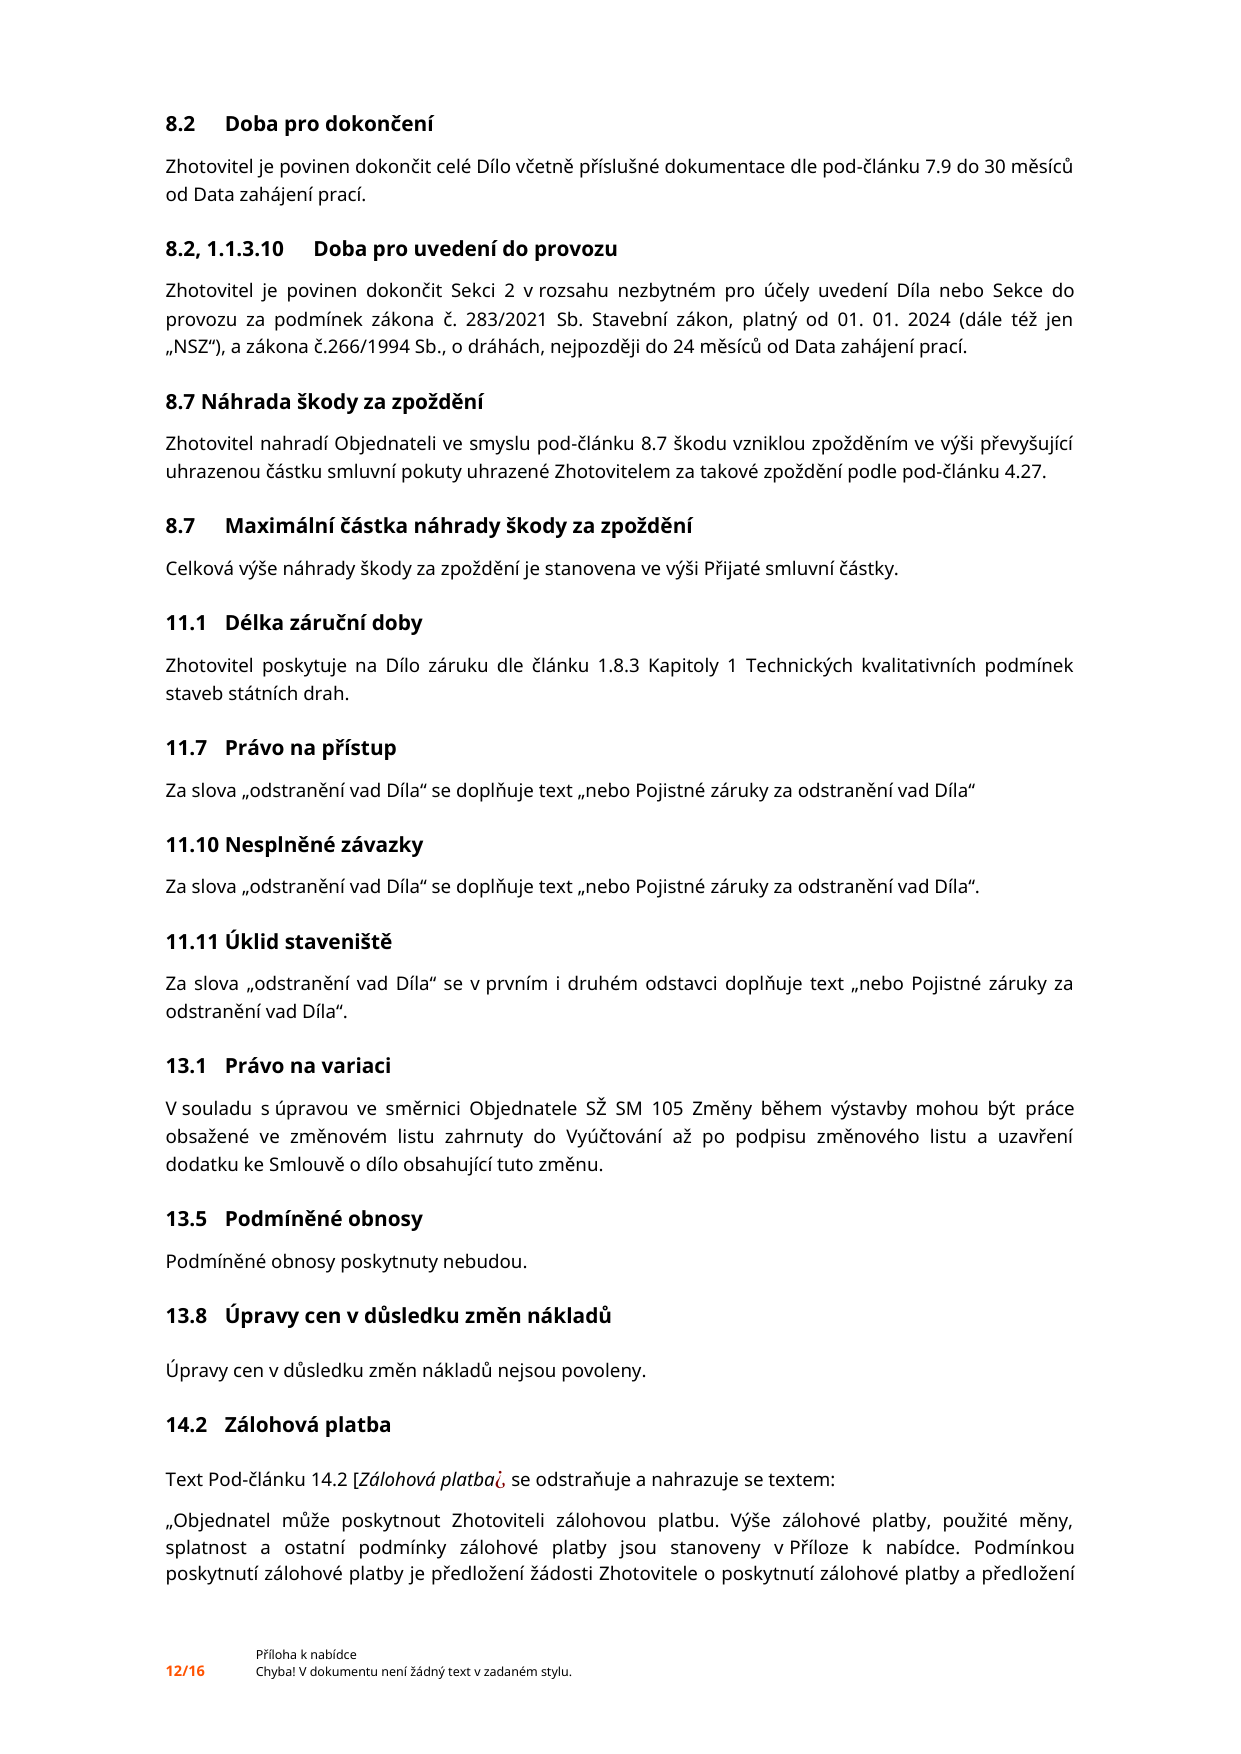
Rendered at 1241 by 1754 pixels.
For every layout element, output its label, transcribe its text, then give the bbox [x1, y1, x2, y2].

text 11.11 Úklid staveniště [165, 927, 1075, 955]
text 13.1 Právo na variaci [165, 1052, 1075, 1080]
text Podmíněné obnosy poskytnuty nebudou. [165, 1248, 1075, 1274]
text 8.7 Náhrada škody za zpoždění [165, 387, 1075, 415]
text Celková výše náhrady škody za zpoždění je stanovena ve výši Přijaté smluvní částky. [165, 555, 1075, 581]
text 13.8 Úpravy cen v důsledku změn nákladů [165, 1301, 1075, 1329]
text Za slova „odstranění vad Díla“ se v prvním i druhém odstavci doplňuje text „nebo Pojistné záruky za odstranění vad Díla“. [165, 971, 1075, 1024]
text Zhotovitel je povinen dokončit Sekci 2 v rozsahu nezbytném pro účely uvedení Díla nebo Sekce do provozu za podmínek zákona č. 283/2021 Sb. Stavební zákon, platný od 01. 01. 2024 (dále též jen „NSZ“), a zákona č.266/1994 Sb., o dráhách, nejpozději do 24 měsíců od Data zahájení prací. [165, 278, 1075, 359]
text 14.2 Zálohová platba [165, 1410, 1075, 1439]
text 13.5 Podmíněné obnosy [165, 1204, 1075, 1233]
text 8.7 Maximální částka náhrady škody za zpoždění [165, 512, 1075, 540]
text 11.1 Délka záruční doby [165, 608, 1075, 637]
text Úpravy cen v důsledku změn nákladů nejsou povoleny. [165, 1357, 1075, 1383]
text Za slova „odstranění vad Díla“ se doplňuje text „nebo Pojistné záruky za odstranění vad Díla“ [165, 777, 1075, 802]
text 8.2, 1.1.3.10 Doba pro uvedení do provozu [165, 234, 1075, 262]
text Text Pod-článku 14.2 [Zálohová platba se odstraňuje a nahrazuje se textem: [165, 1467, 1075, 1492]
text 11.7 Právo na přístup [165, 733, 1075, 762]
text 11.10 Nesplněné závazky [165, 830, 1075, 858]
text Zhotovitel je povinen dokončit celé Dílo včetně příslušné dokumentace dle pod-článku 7.9 do 30 měsíců od Data zahájení prací. [165, 153, 1075, 207]
text Zhotovitel nahradí Objednateli ve smyslu pod-článku 8.7 škodu vzniklou zpožděním ve výši převyšující uhrazenou částku smluvní pokuty uhrazené Zhotovitelem za takové zpoždění podle pod-článku 4.27. [165, 431, 1075, 484]
text 8.2 Doba pro dokončení [165, 109, 1075, 138]
text Za slova „odstranění vad Díla“ se doplňuje text „nebo Pojistné záruky za odstranění vad Díla“. [165, 874, 1075, 899]
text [165, 1507, 1075, 1586]
text Zhotovitel poskytuje na Dílo záruku dle článku 1.8.3 Kapitoly 1 Technických kvalitativních podmínek staveb státních drah. [165, 652, 1075, 706]
text V souladu s úpravou ve směrnici Objednatele SŽ SM 105 Změny během výstavby mohou být práce obsažené ve změnovém listu zahrnuty do Vyúčtování až po podpisu změnového listu a uzavření dodatku ke Smlouvě o dílo obsahující tuto změnu. [165, 1095, 1075, 1177]
